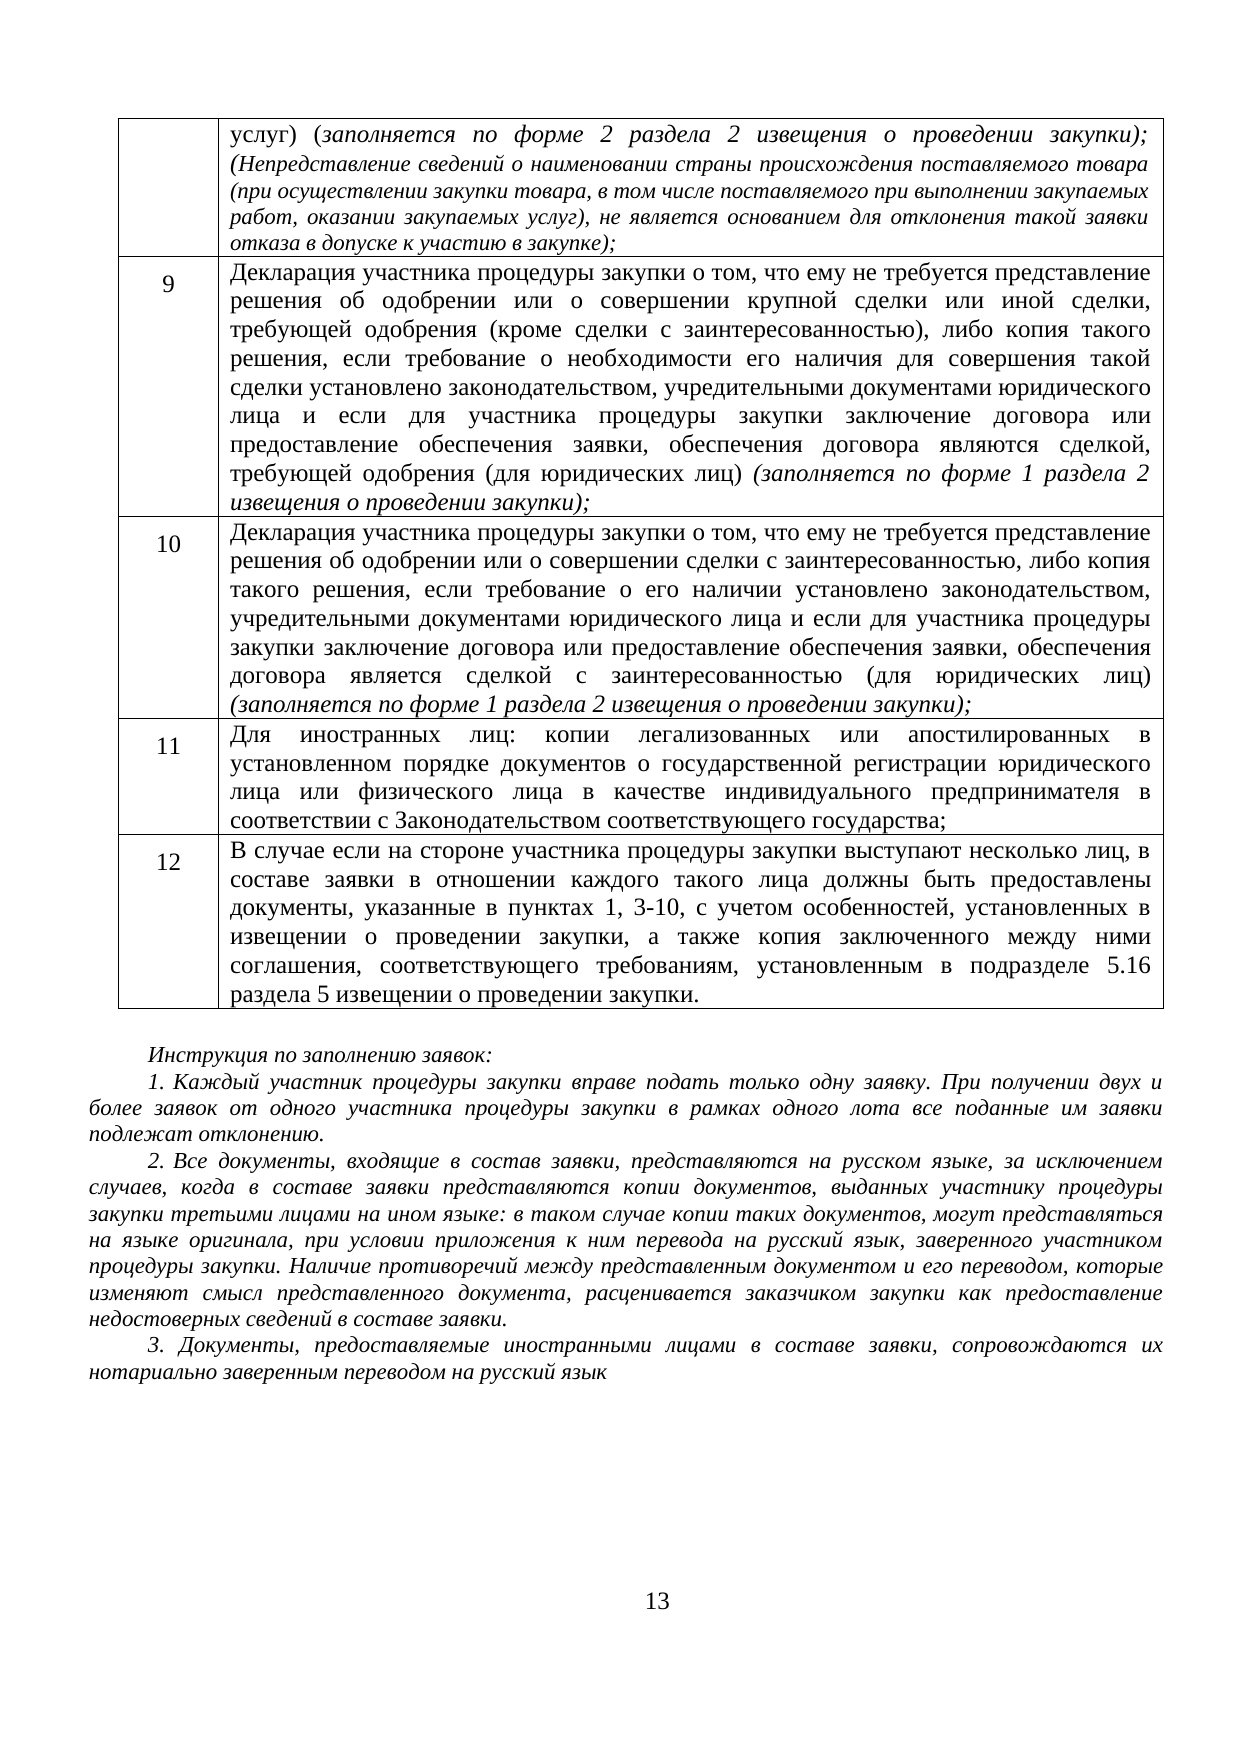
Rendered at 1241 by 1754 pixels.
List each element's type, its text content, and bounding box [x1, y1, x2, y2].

table_cell 12 [119, 835, 218, 1007]
text 3. Документы, предоставляемые иностранными лицами в составе заявки, сопровождаются их нотариально заверенным переводом на русский язык [89, 1331, 1166, 1384]
table_cell 10 [119, 517, 218, 718]
text Инструкция по заполнению заявок: [89, 1041, 1166, 1068]
table_cell В случае если на стороне участника процедуры закупки выступают несколько лиц, в составе заявки в отношении каждого такого лица должны быть предоставлены документы, указанные в пунктах 1, 3-10, с учетом особенностей, установленных в извещении о проведении закупки, а также копия заключенного между ними соглашения, соответствующего требованиям, установленным в подразделе 5.16 раздела 5 извещении о проведении закупки. [219, 835, 1163, 1007]
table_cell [219, 119, 1163, 256]
table_cell 8 [119, 119, 218, 256]
text 2. Все документы, входящие в состав заявки, представляются на русском языке, за исключением случаев, когда в составе заявки представляются копии документов, выданных участнику процедуры закупки третьими лицами на ином языке: в таком случае копии таких документов, могут представляться на языке оригинала, при условии приложения к ним перевода на русский язык, заверенного участником процедуры закупки. Наличие противоречий между представленным документом и его переводом, которые изменяют смысл представленного документа, расценивается заказчиком закупки как предоставление недостоверных сведений в составе заявки. [89, 1147, 1166, 1331]
table_cell 9 [119, 257, 218, 516]
table_cell 11 [119, 719, 218, 834]
table_cell Декларация участника процедуры закупки о том, что ему не требуется представление решения об одобрении или о совершении сделки с заинтересованностью, либо копия такого решения, если требование о его наличии установлено законодательством, учредительными документами юридического лица и если для участника процедуры закупки заключение договора или предоставление обеспечения заявки, обеспечения договора является сделкой с заинтересованностью (для юридических лиц) (заполняется по форме 1 раздела 2 извещения о проведении закупки); [219, 517, 1163, 718]
table_cell Для иностранных лиц: копии легализованных или апостилированных в установленном порядке документов о государственной регистрации юридического лица или физического лица в качестве индивидуального предпринимателя в соответствии с Законодательством соответствующего государства; [219, 719, 1163, 834]
text 1. Каждый участник процедуры закупки вправе подать только одну заявку. При получении двух и более заявок от одного участника процедуры закупки в рамках одного лота все поданные им заявки подлежат отклонению. [89, 1068, 1166, 1147]
table_cell Декларация участника процедуры закупки о том, что ему не требуется представление решения об одобрении или о совершении крупной сделки или иной сделки, требующей одобрения (кроме сделки с заинтересованностью), либо копия такого решения, если требование о необходимости его наличия для совершения такой сделки установлено законодательством, учредительными документами юридического лица и если для участника процедуры закупки заключение договора или предоставление обеспечения заявки, обеспечения договора являются сделкой, требующей одобрения (для юридических лиц) (заполняется по форме 1 раздела 2 извещения о проведении закупки); [219, 257, 1163, 516]
